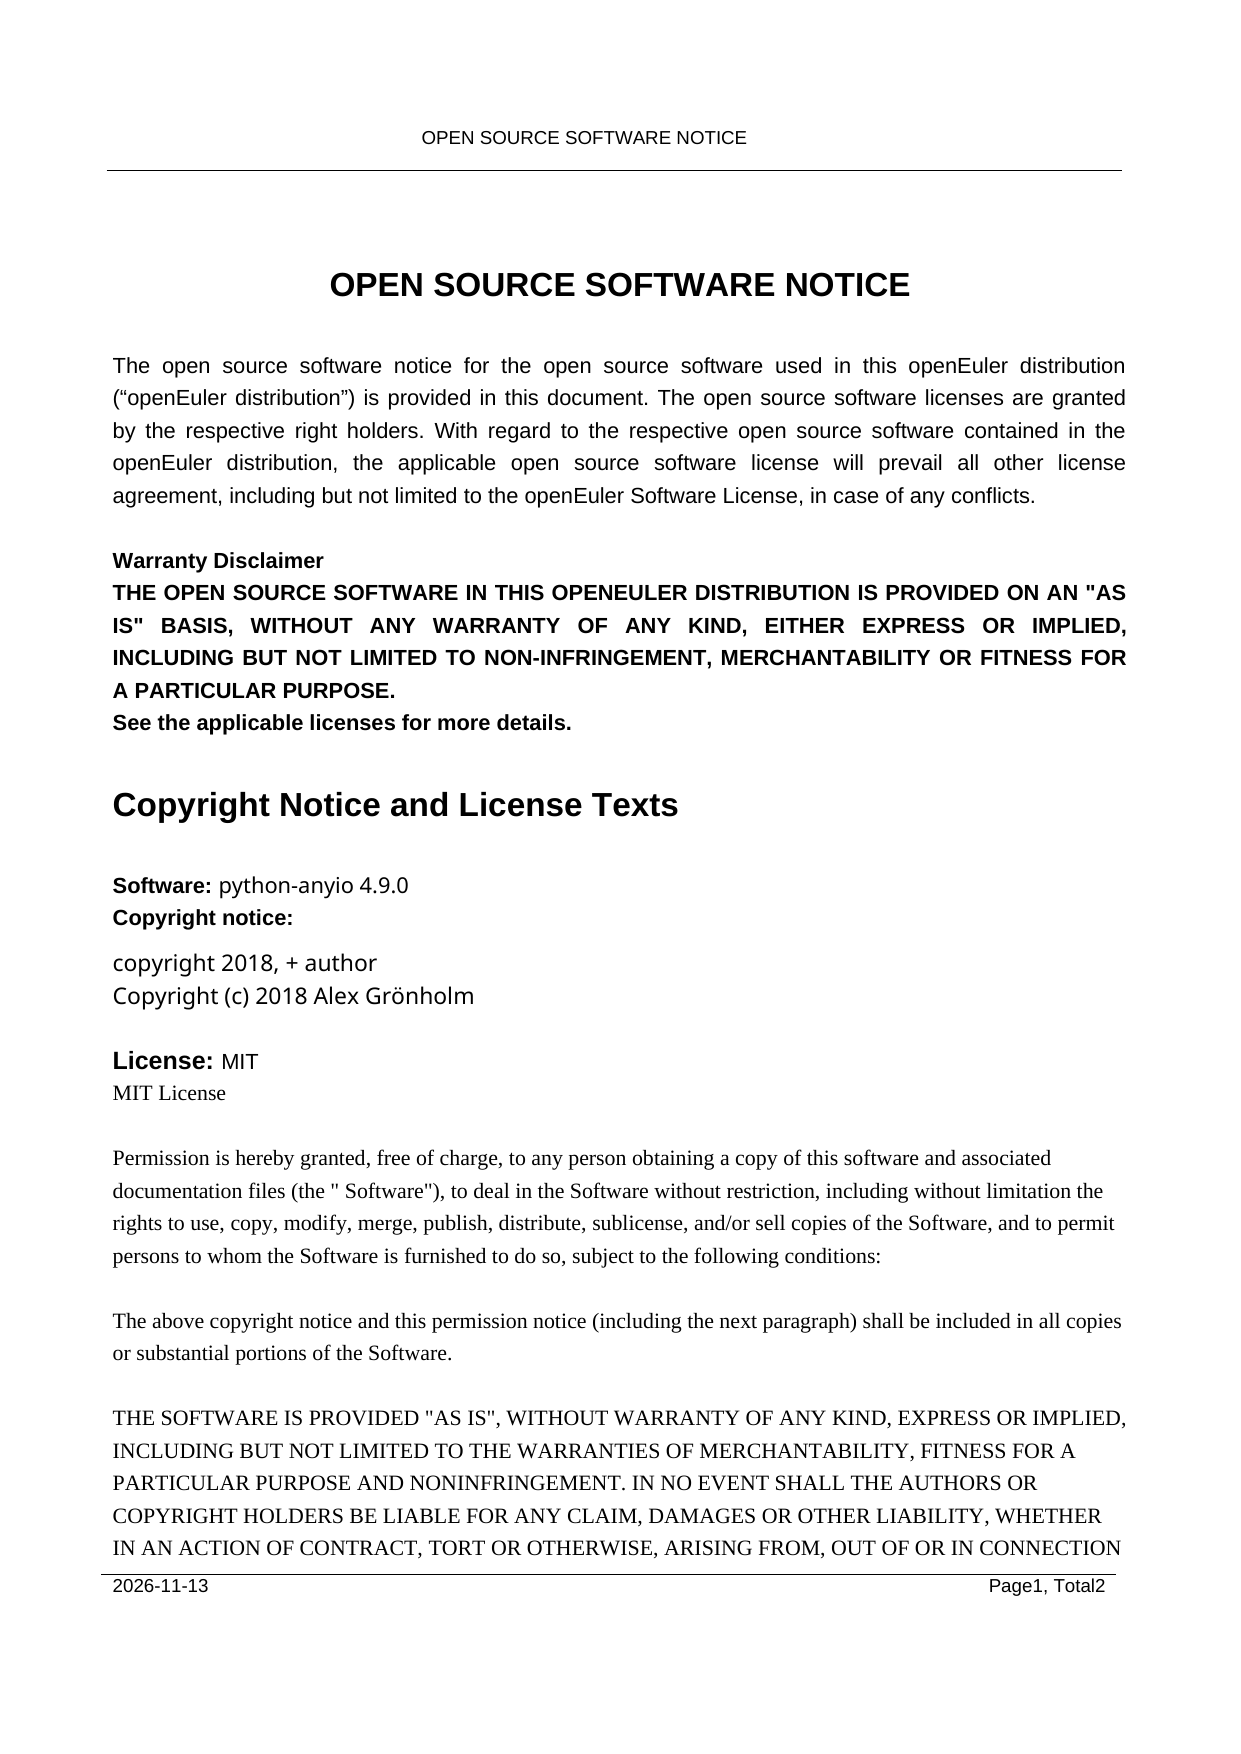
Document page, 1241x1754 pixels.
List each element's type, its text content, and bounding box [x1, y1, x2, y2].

title Software: python-anyio 4.9.0 [112, 869, 1128, 901]
text Warranty Disclaimer [112, 544, 1128, 576]
text Copyright Notice and License Texts [112, 771, 1128, 836]
text License: MIT [112, 1044, 1128, 1077]
text OPEN SOURCE SOFTWARE NOTICE [112, 251, 1128, 316]
text copyright 2018, + author Copyright (c) 2018 Alex Grönholm [112, 947, 1128, 1044]
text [112, 1077, 1128, 1564]
text The open source software notice for the open source software used in this openEuler distribution (“openEuler distribution”) is provided in this document. The open source software licenses are granted by the respective right holders. With regard to the respective open source software contained in the openEuler distribution, the applicable open source software license will prevail all other license agreement, including but not limited to the openEuler Software License, in case of any conflicts. [112, 349, 1128, 511]
text THE OPEN SOURCE SOFTWARE IN THIS OPENEULER DISTRIBUTION IS PROVIDED ON AN "AS IS" BASIS, WITHOUT ANY WARRANTY OF ANY KIND, EITHER EXPRESS OR IMPLIED, INCLUDING BUT NOT LIMITED TO NON-INFRINGEMENT, MERCHANTABILITY OR FITNESS FOR A PARTICULAR PURPOSE. See the applicable licenses for more details. [112, 576, 1128, 739]
text Copyright notice: [112, 901, 1128, 934]
